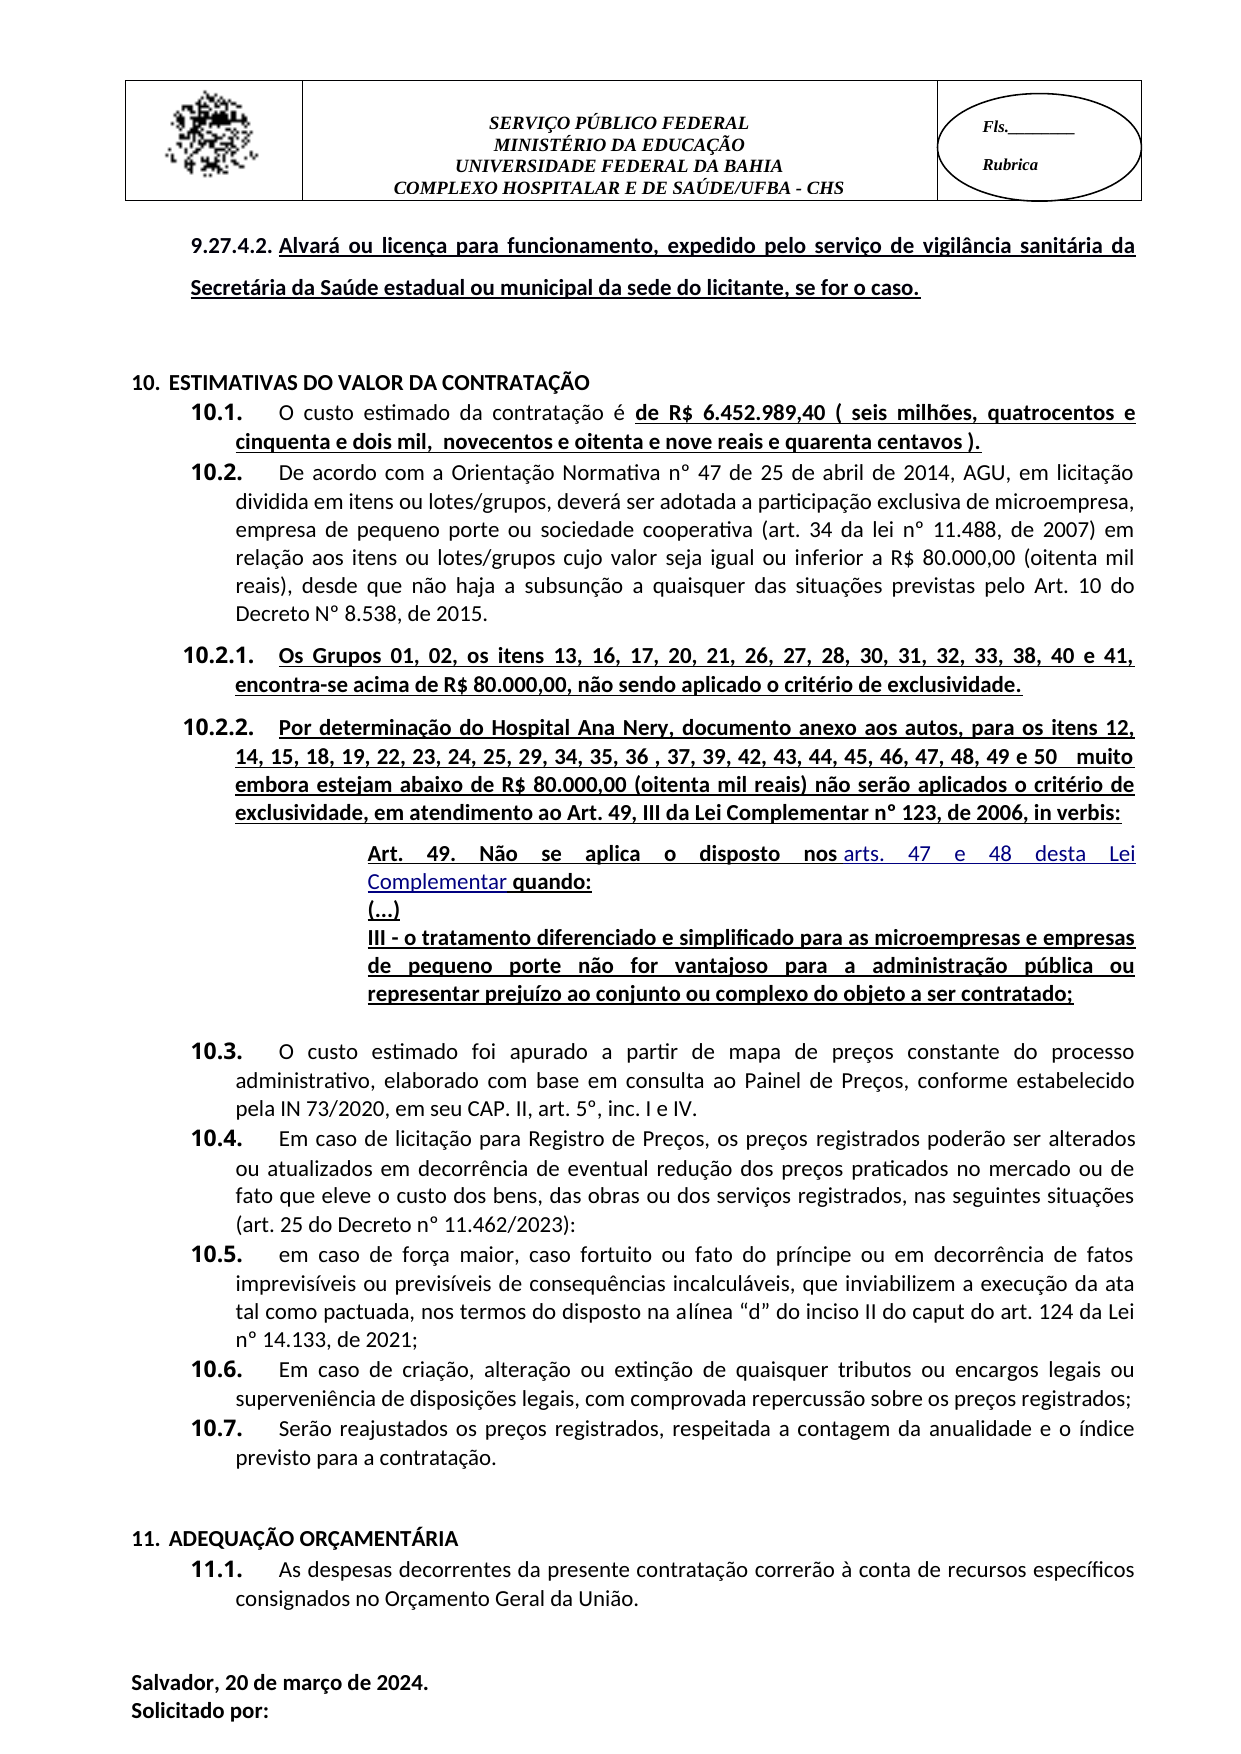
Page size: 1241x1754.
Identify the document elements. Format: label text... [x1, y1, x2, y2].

list Art. 49. Não se aplica o disposto nos arts. 47 e 48 desta Lei Complementar quando: [367, 839, 1136, 863]
list Alvará ou licença para funcionamento, expedido pelo serviço de vigilância sanitária da Secretária da Saúde estadual ou municipal da sede do licitante, se for o caso. [190, 231, 1136, 301]
list ADEQUAÇÃO ORÇAMENTÁRIA [131, 1524, 1136, 1553]
list Os Grupos 01, 02, os itens 13, 16, 17, 20, 21, 26, 27, 28, 30, 31, 32, 33, 38, 40 e 41, encontra-se acima de R$ 80.000,00, não sendo aplicado o critério de exclusividade. [182, 639, 1136, 699]
list Em caso de criação, alteração ou extinção de quaisquer tributos ou encargos legais ou superveniência de disposições legais, com comprovada repercussão sobre os preços registrados; [190, 1353, 1136, 1412]
list Serão reajustados os preços registrados, respeitada a contagem da anualidade e o índice previsto para a contratação. [190, 1412, 1136, 1472]
list III - o tratamento diferenciado e simplificado para as microempresas e empresas de pequeno porte não for vantajoso para a administração pública ou representar prejuízo ao conjunto ou complexo do objeto a ser contratado; [367, 923, 1136, 947]
list Em caso de licitação para Registro de Preços, os preços registrados poderão ser alterados ou atualizados em decorrência de eventual redução dos preços praticados no mercado ou de fato que eleve o custo dos bens, das obras ou dos serviços registrados, nas seguintes situações (art. 25 do Decreto nº 11.462/2023): [190, 1122, 1136, 1238]
list Por determinação do Hospital Ana Nery, documento anexo aos autos, para os itens 12, 14, 15, 18, 19, 22, 23, 24, 25, 29, 34, 35, 36 , 37, 39, 42, 43, 44, 45, 46, 47, 48, 49 e 50 muito embora estejam abaixo de R$ 80.000,00 (oitenta mil reais) não serão aplicados o critério de exclusividade, em atendimento ao Art. 49, III da Lei Complementar nº 123, de 2006, in verbis: [182, 711, 1136, 826]
text (...) [367, 895, 1136, 923]
list O custo estimado foi apurado a partir de mapa de preços constante do processo administrativo, elaborado com base em consulta ao Painel de Preços, conforme estabelecido pela IN 73/2020, em seu CAP. II, art. 5º, inc. I e IV. [190, 1035, 1136, 1122]
list III - o tratamento diferenciado e simplificado para as microempresas e empresas de pequeno porte não for vantajoso para a administração pública ou representar prejuízo ao conjunto ou complexo do objeto a ser contratado; [367, 948, 1136, 1007]
list em caso de força maior, caso fortuito ou fato do príncipe ou em decorrência de fatos imprevisíveis ou previsíveis de consequências incalculáveis, que inviabilizem a execução da ata tal como pactuada, nos termos do disposto na alínea “d” do inciso II do caput do art. 124 da Lei nº 14.133, de 2021; [190, 1238, 1136, 1353]
list ESTIMATIVAS DO VALOR DA CONTRATAÇÃO [131, 368, 1136, 396]
list O custo estimado da contratação é de R$ 6.452.989,40 ( seis milhões, quatrocentos e cinquenta e dois mil, novecentos e oitenta e nove reais e quarenta centavos ). [190, 396, 1136, 456]
list As despesas decorrentes da presente contratação correrão à conta de recursos específicos consignados no Orçamento Geral da União. [190, 1553, 1136, 1612]
text Salvador, 20 de março de 2024. [131, 1668, 1136, 1696]
list Art. 49. Não se aplica o disposto nos arts. 47 e 48 desta Lei Complementar quando: [367, 864, 1136, 895]
text Solicitado por: [131, 1696, 1136, 1724]
list De acordo com a Orientação Normativa nº 47 de 25 de abril de 2014, AGU, em licitação dividida em itens ou lotes/grupos, deverá ser adotada a participação exclusiva de microempresa, empresa de pequeno porte ou sociedade cooperativa (art. 34 da lei nº 11.488, de 2007) em relação aos itens ou lotes/grupos cujo valor seja igual ou inferior a R$ 80.000,00 (oitenta mil reais), desde que não haja a subsunção a quaisquer das situações previstas pelo Art. 10 do Decreto Nº 8.538, de 2015. [190, 456, 1136, 627]
